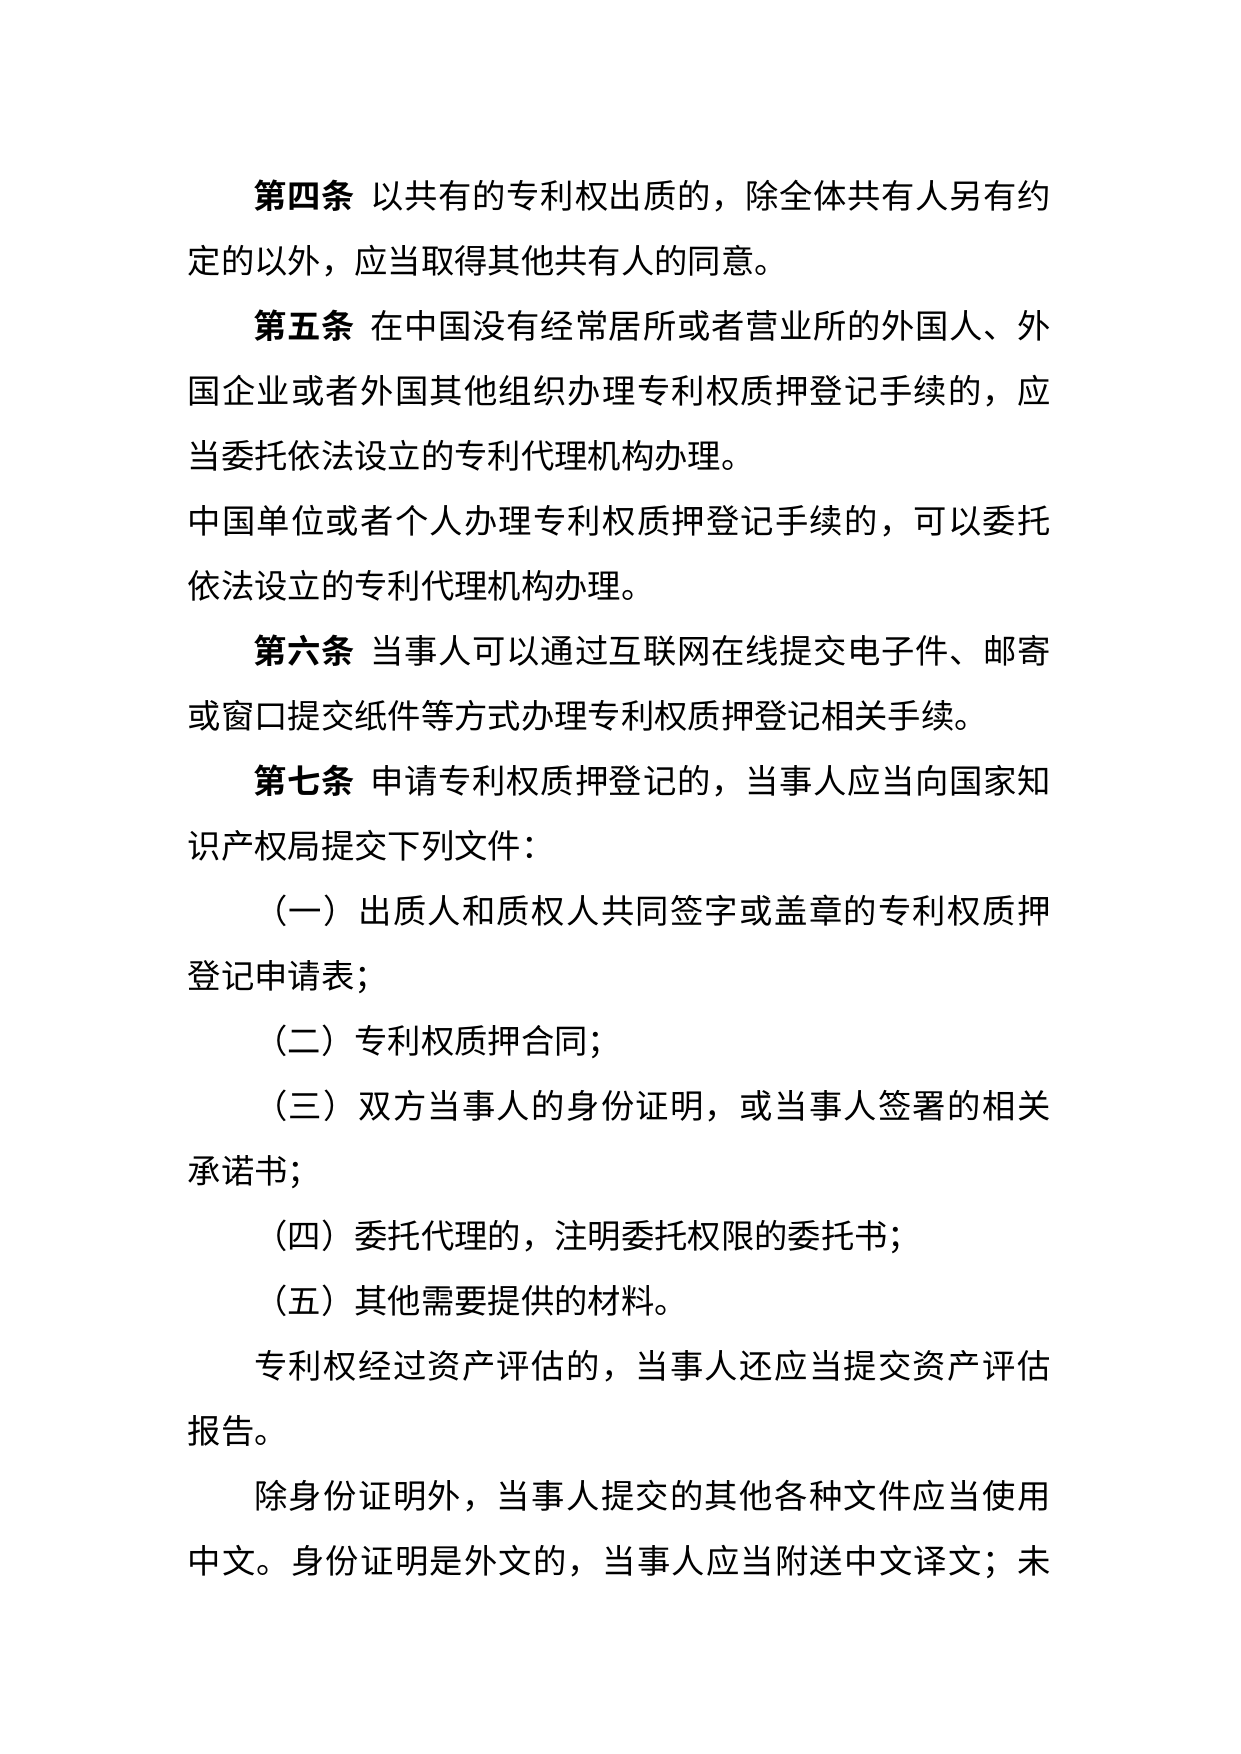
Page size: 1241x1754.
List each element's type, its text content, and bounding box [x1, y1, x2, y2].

text 第六条 当事人可以通过互联网在线提交电子件、邮寄或窗口提交纸件等方式办理专利权质押登记相关手续。 [187, 617, 1053, 747]
text 专利权经过资产评估的，当事人还应当提交资产评估报告。 [187, 1332, 1053, 1462]
text （一）出质人和质权人共同签字或盖章的专利权质押登记申请表； [187, 877, 1053, 1007]
text 第四条 以共有的专利权出质的，除全体共有人另有约定的以外，应当取得其他共有人的同意。 [187, 162, 1053, 292]
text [187, 1462, 1053, 1592]
text （五）其他需要提供的材料。 [187, 1267, 1053, 1332]
text （三）双方当事人的身份证明，或当事人签署的相关承诺书； [187, 1072, 1053, 1202]
text （二）专利权质押合同； [187, 1007, 1053, 1072]
text 第七条 申请专利权质押登记的，当事人应当向国家知识产权局提交下列文件： [187, 747, 1053, 877]
text 中国单位或者个人办理专利权质押登记手续的，可以委托依法设立的专利代理机构办理。 [187, 487, 1053, 617]
text 第五条 在中国没有经常居所或者营业所的外国人、外国企业或者外国其他组织办理专利权质押登记手续的，应当委托依法设立的专利代理机构办理。 [187, 292, 1053, 487]
text （四）委托代理的，注明委托权限的委托书； [187, 1202, 1053, 1267]
